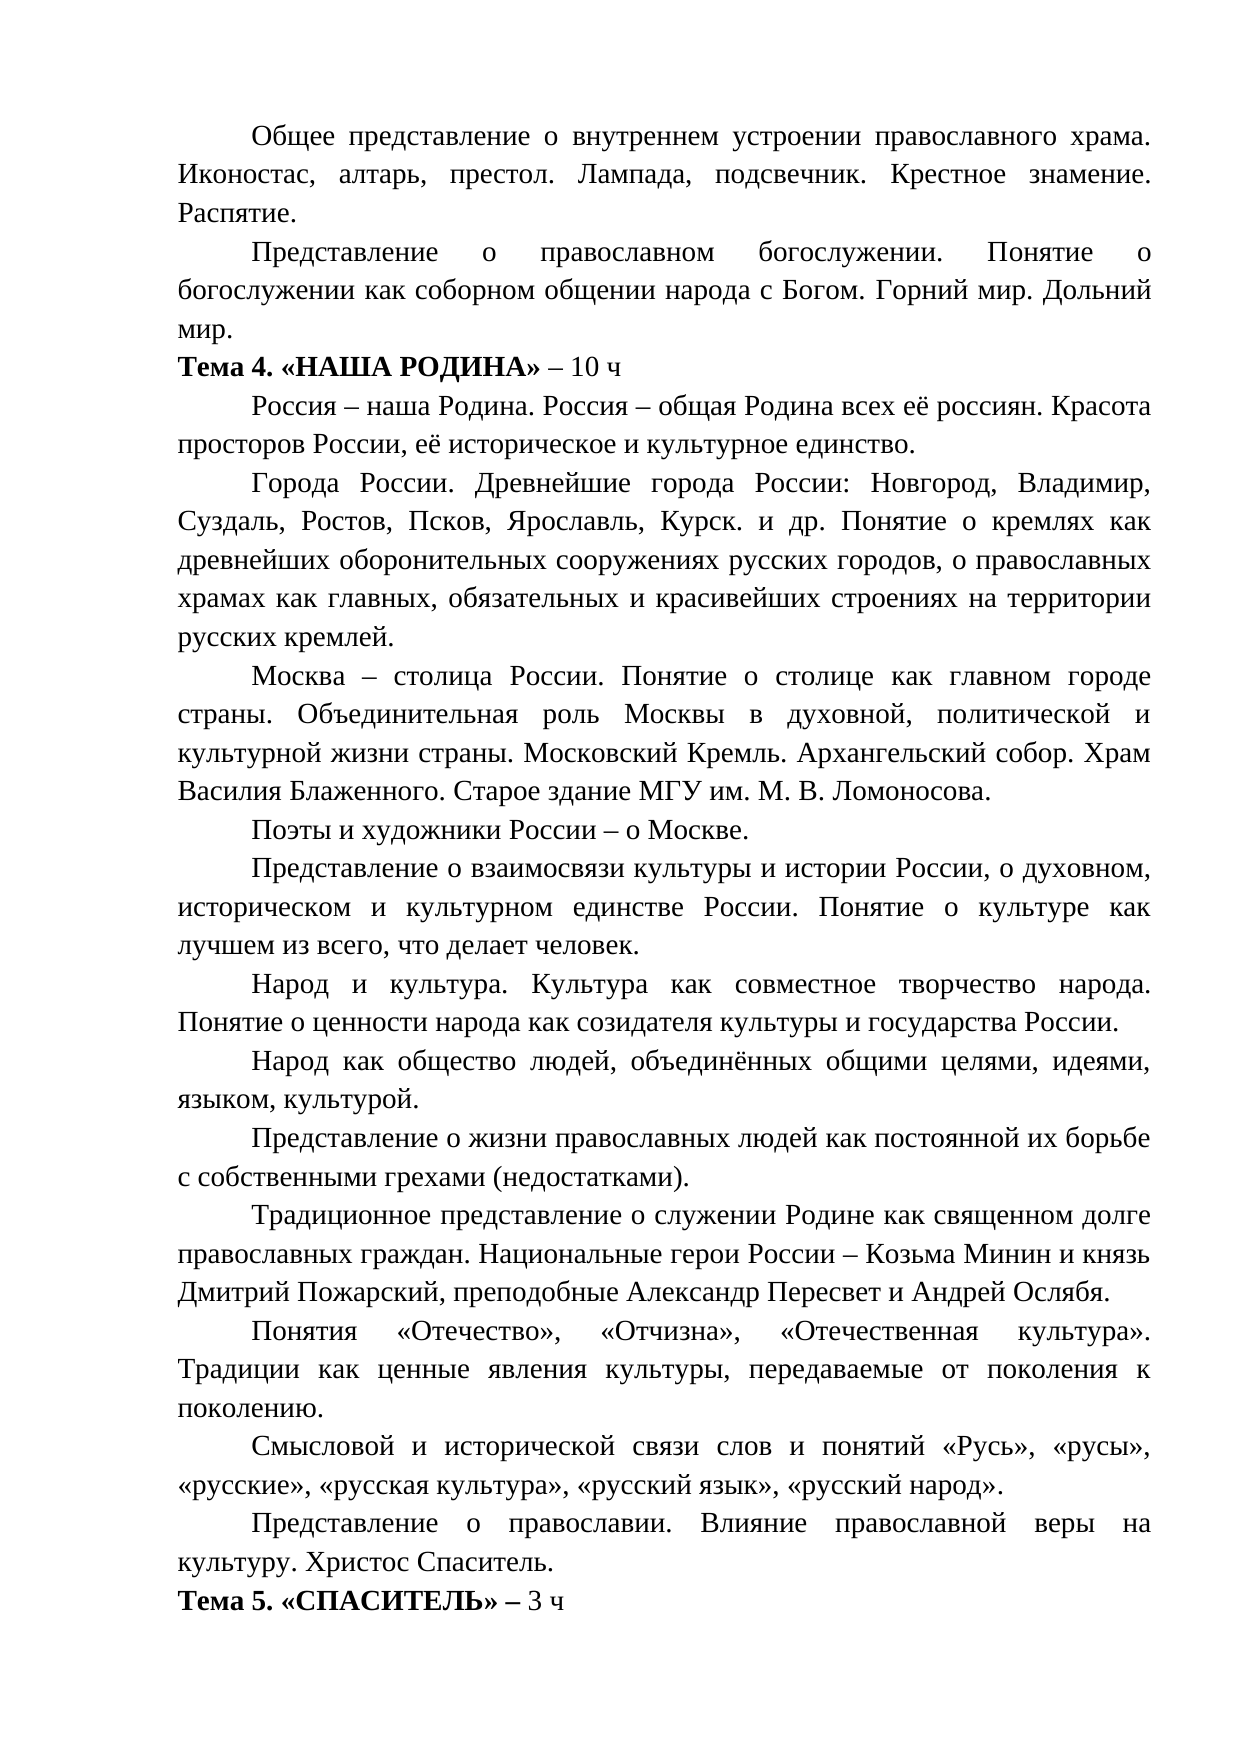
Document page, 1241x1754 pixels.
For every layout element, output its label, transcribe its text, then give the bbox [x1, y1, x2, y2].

text Традиционное представление о служении Родине как священном долге православных граждан. Национальные герои России – Козьма Минин и князь Дмитрий Пожарский, преподобные Александр Пересвет и Андрей Ослябя. [177, 1197, 1152, 1308]
text Москва – столица России. Понятие о столице как главном городе страны. Объединительная роль Москвы в духовной, политической и культурной жизни страны. Московский Кремль. Архангельский собор. Храм Василия Блаженного. Старое здание МГУ им. М. В. Ломоносова. [177, 658, 1152, 807]
text Народ и культура. Культура как совместное творчество народа. Понятие о ценности народа как созидателя культуры и государства России. [177, 966, 1152, 1038]
text Россия – наша Родина. Россия – общая Родина всех её россиян. Красота просторов России, её историческое и культурное единство. [177, 388, 1152, 460]
text Поэты и художники России – о Москве. [177, 812, 1152, 845]
text Представление о православии. Влияние православной веры на культуру. Христос Спаситель. [177, 1506, 1152, 1578]
text Народ как общество людей, объединённых общими целями, идеями, языком, культурой. [177, 1043, 1152, 1115]
text Понятия «Отечество», «Отчизна», «Отечественная культура». Традиции как ценные явления культуры, передаваемые от поколения к поколению. [177, 1313, 1152, 1423]
text Тема 5. «СПАСИТЕЛЬ» – 3 ч [177, 1583, 1152, 1616]
text Представление о взаимосвязи культуры и истории России, о духовном, историческом и культурном единстве России. Понятие о культуре как лучшем из всего, что делает человек. [177, 850, 1152, 961]
text Смысловой и исторической связи слов и понятий «Русь», «русы», «русские», «русская культура», «русский язык», «русский народ». [177, 1428, 1152, 1501]
text Представление о жизни православных людей как постоянной их борьбе с собственными грехами (недостатками). [177, 1120, 1152, 1192]
text Общее представление о внутреннем устроении православного храма. Иконостас, алтарь, престол. Лампада, подсвечник. Крестное знамение. Распятие. [177, 118, 1152, 229]
text Представление о православном богослужении. Понятие о богослужении как соборном общении народа с Богом. Горний мир. Дольний мир. [177, 234, 1152, 344]
text Города России. Древнейшие города России: Новгород, Владимир, Суздаль, Ростов, Псков, Ярославль, Курск. и др. Понятие о кремлях как древнейших оборонительных сооружениях русских городов, о православных храмах как главных, обязательных и красивейших строениях на территории русских кремлей. [177, 465, 1152, 653]
text Тема 4. «НАША РОДИНА» – 10 ч [177, 349, 1152, 383]
